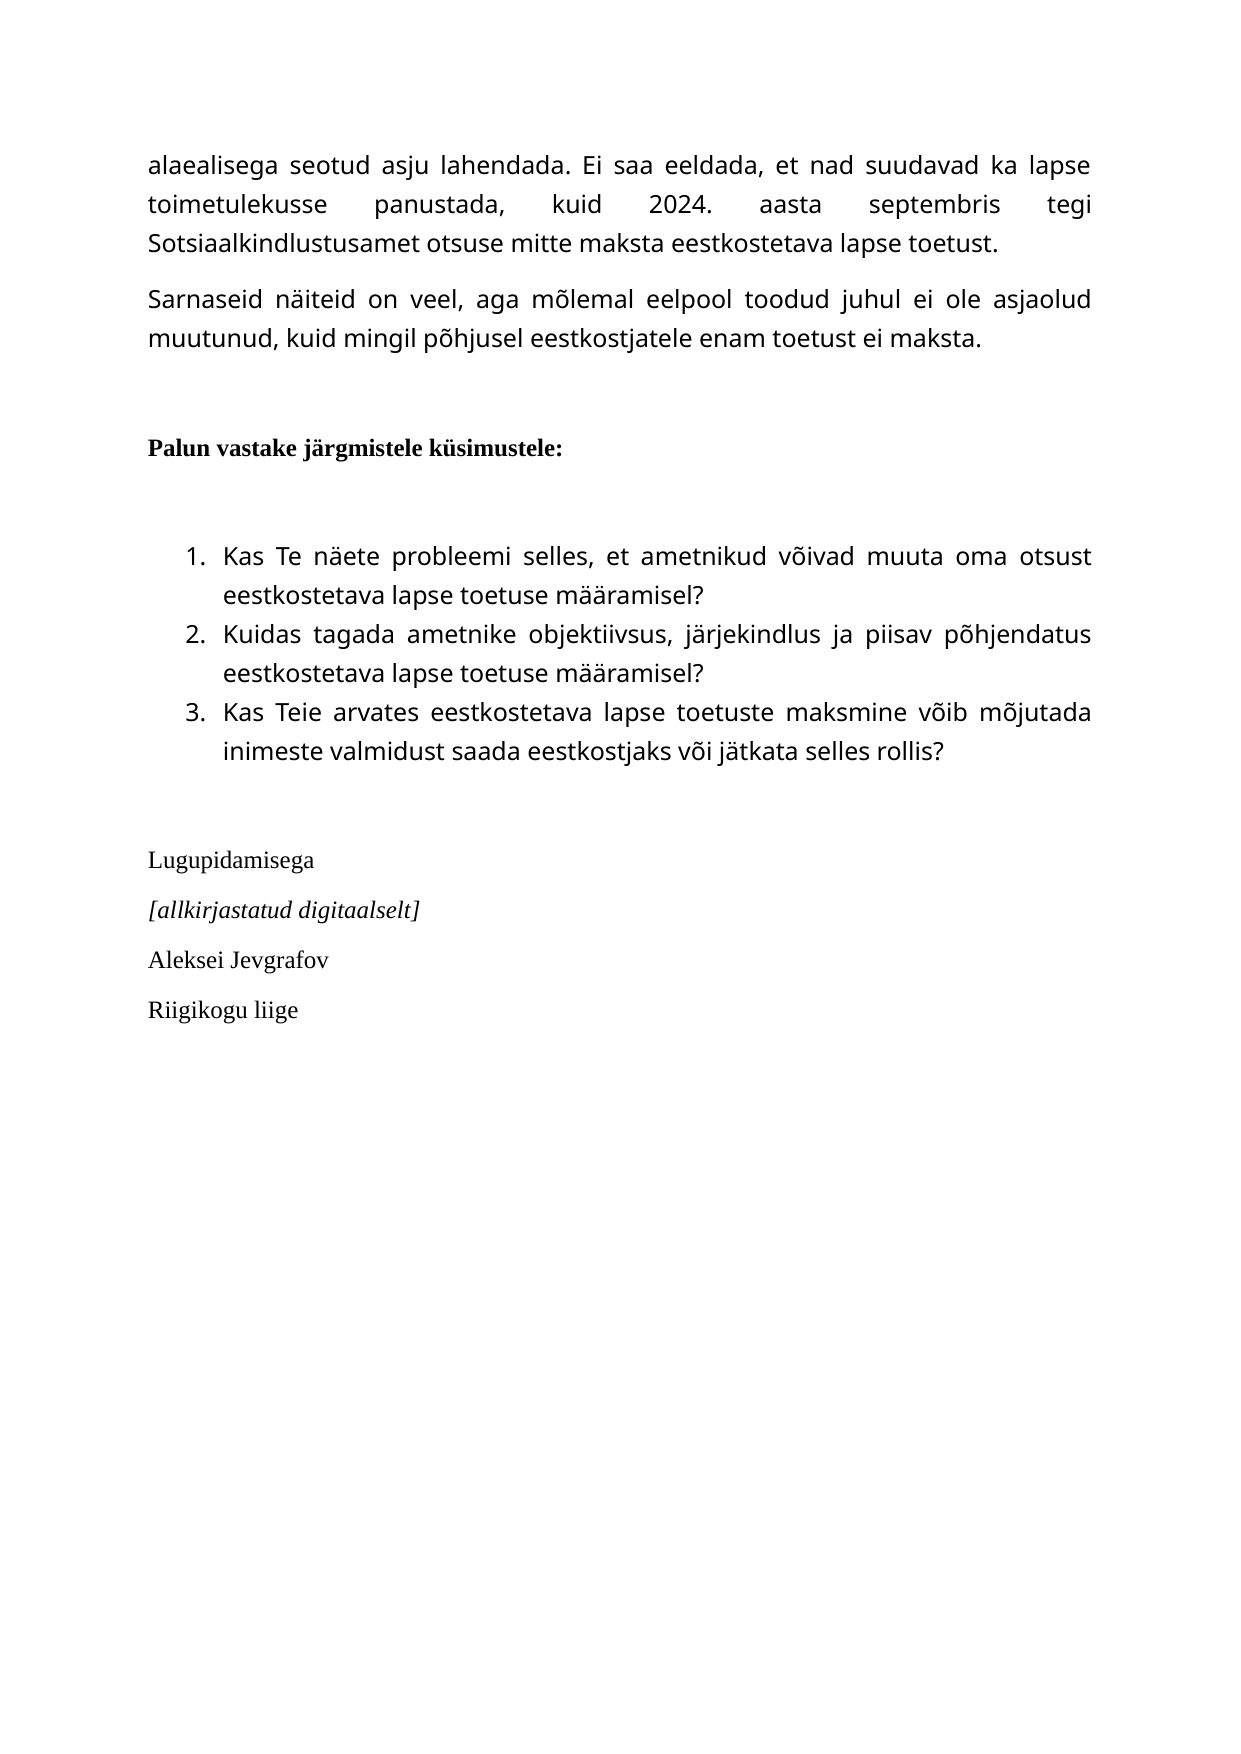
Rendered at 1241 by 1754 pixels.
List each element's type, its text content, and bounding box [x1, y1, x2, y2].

text Palun vastake järgmistele küsimustele: [148, 433, 1093, 461]
list Kuidas tagada ametnike objektiivsus, järjekindlus ja piisav põhjendatus eestkostetava lapse toetuse määramisel? [185, 616, 1093, 690]
text Riigikogu liige [148, 995, 1093, 1023]
list Kas Teie arvates eestkostetava lapse toetuste maksmine võib mõjutada inimeste valmidust saada eestkostjaks või jätkata selles rollis? [185, 695, 1093, 768]
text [148, 148, 1093, 260]
text Lugupidamisega [148, 846, 1093, 874]
list Kas Te näete probleemi selles, et ametnikud võivad muuta oma otsust eestkostetava lapse toetuse määramisel? [185, 538, 1093, 611]
text Aleksei Jevgrafov [148, 945, 1093, 974]
text Sarnaseid näiteid on veel, aga mõlemal eelpool toodud juhul ei ole asjaolud muutunud, kuid mingil põhjusel eestkostjatele enam toetust ei maksta. [148, 282, 1093, 355]
text [allkirjastatud digitaalselt] [148, 895, 1093, 924]
